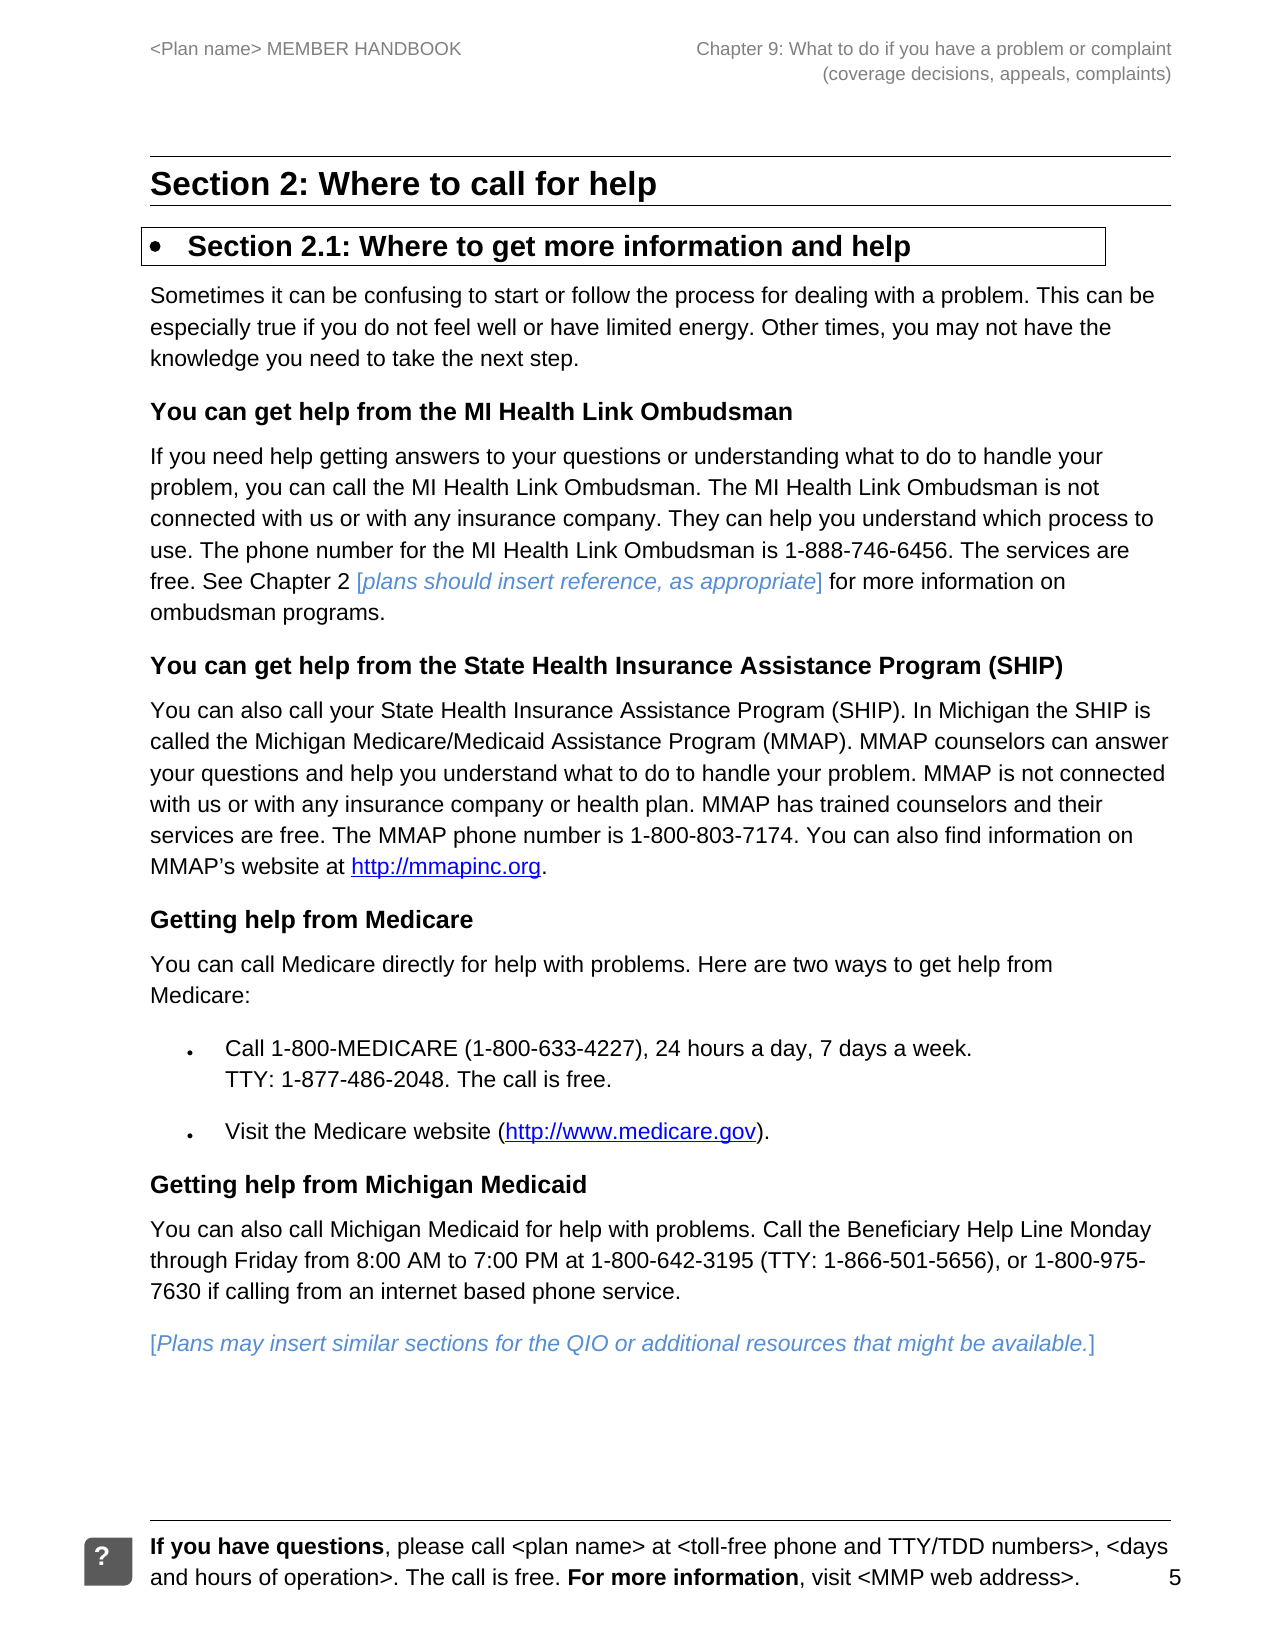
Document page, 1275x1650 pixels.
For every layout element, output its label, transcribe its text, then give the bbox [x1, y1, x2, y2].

text You can also call Michigan Medicaid for help with problems. Call the Beneficiary Help Line Monday through Friday from 8:00 AM to 7:00 PM at 1-800-642-3195 (TTY: 1-866-501-5656), or 1-800-975-7630 if calling from an internet based phone service. [150, 1212, 1171, 1306]
subtitle You can get help from the MI Health Link Ombudsman [150, 393, 1096, 427]
subtitle Section 2: Where to call for help [150, 157, 1171, 205]
subtitle Section 2.1: Where to get more information and help [142, 228, 1105, 265]
subtitle Getting help from Medicare [150, 902, 1096, 935]
subtitle Getting help from Michigan Medicaid [150, 1166, 1096, 1200]
text Sometimes it can be confusing to start or follow the process for dealing with a problem. This can be especially true if you do not feel well or have limited energy. Other times, you may not have the knowledge you need to take the next step. [150, 279, 1171, 373]
text You can also call your State Health Insurance Assistance Program (SHIP). In Michigan the SHIP is called the Michigan Medicare/Medicaid Assistance Program (MMAP). MMAP counselors can answer your questions and help you understand what to do to handle your problem. MMAP is not connected with us or with any insurance company or health plan. MMAP has trained counselors and their services are free. The MMAP phone number is 1-800-803-7174. You can also find information on MMAP’s website at http://mmapinc.org. [150, 693, 1171, 881]
text [Plans may insert similar sections for the QIO or additional resources that might be available.] [150, 1327, 1171, 1358]
text Call 1-800-MEDICARE (1-800-633-4227), 24 hours a day, 7 days a week. TTY: 1-877-486-2048. The call is free. [187, 1031, 1096, 1093]
subtitle You can get help from the State Health Insurance Assistance Program (SHIP) [150, 648, 1096, 681]
text If you need help getting answers to your questions or understanding what to do to handle your problem, you can call the MI Health Link Ombudsman. The MI Health Link Ombudsman is not connected with us or with any insurance company. They can help you understand which process to use. The phone number for the MI Health Link Ombudsman is 1-888-746-6456. The services are free. See Chapter 2 [plans should insert reference, as appropriate] for more information on ombudsman programs. [150, 439, 1171, 627]
text You can call Medicare directly for help with problems. Here are two ways to get help from Medicare: [150, 948, 1096, 1010]
text Visit the Medicare website (http://www.medicare.gov). [187, 1114, 1096, 1146]
